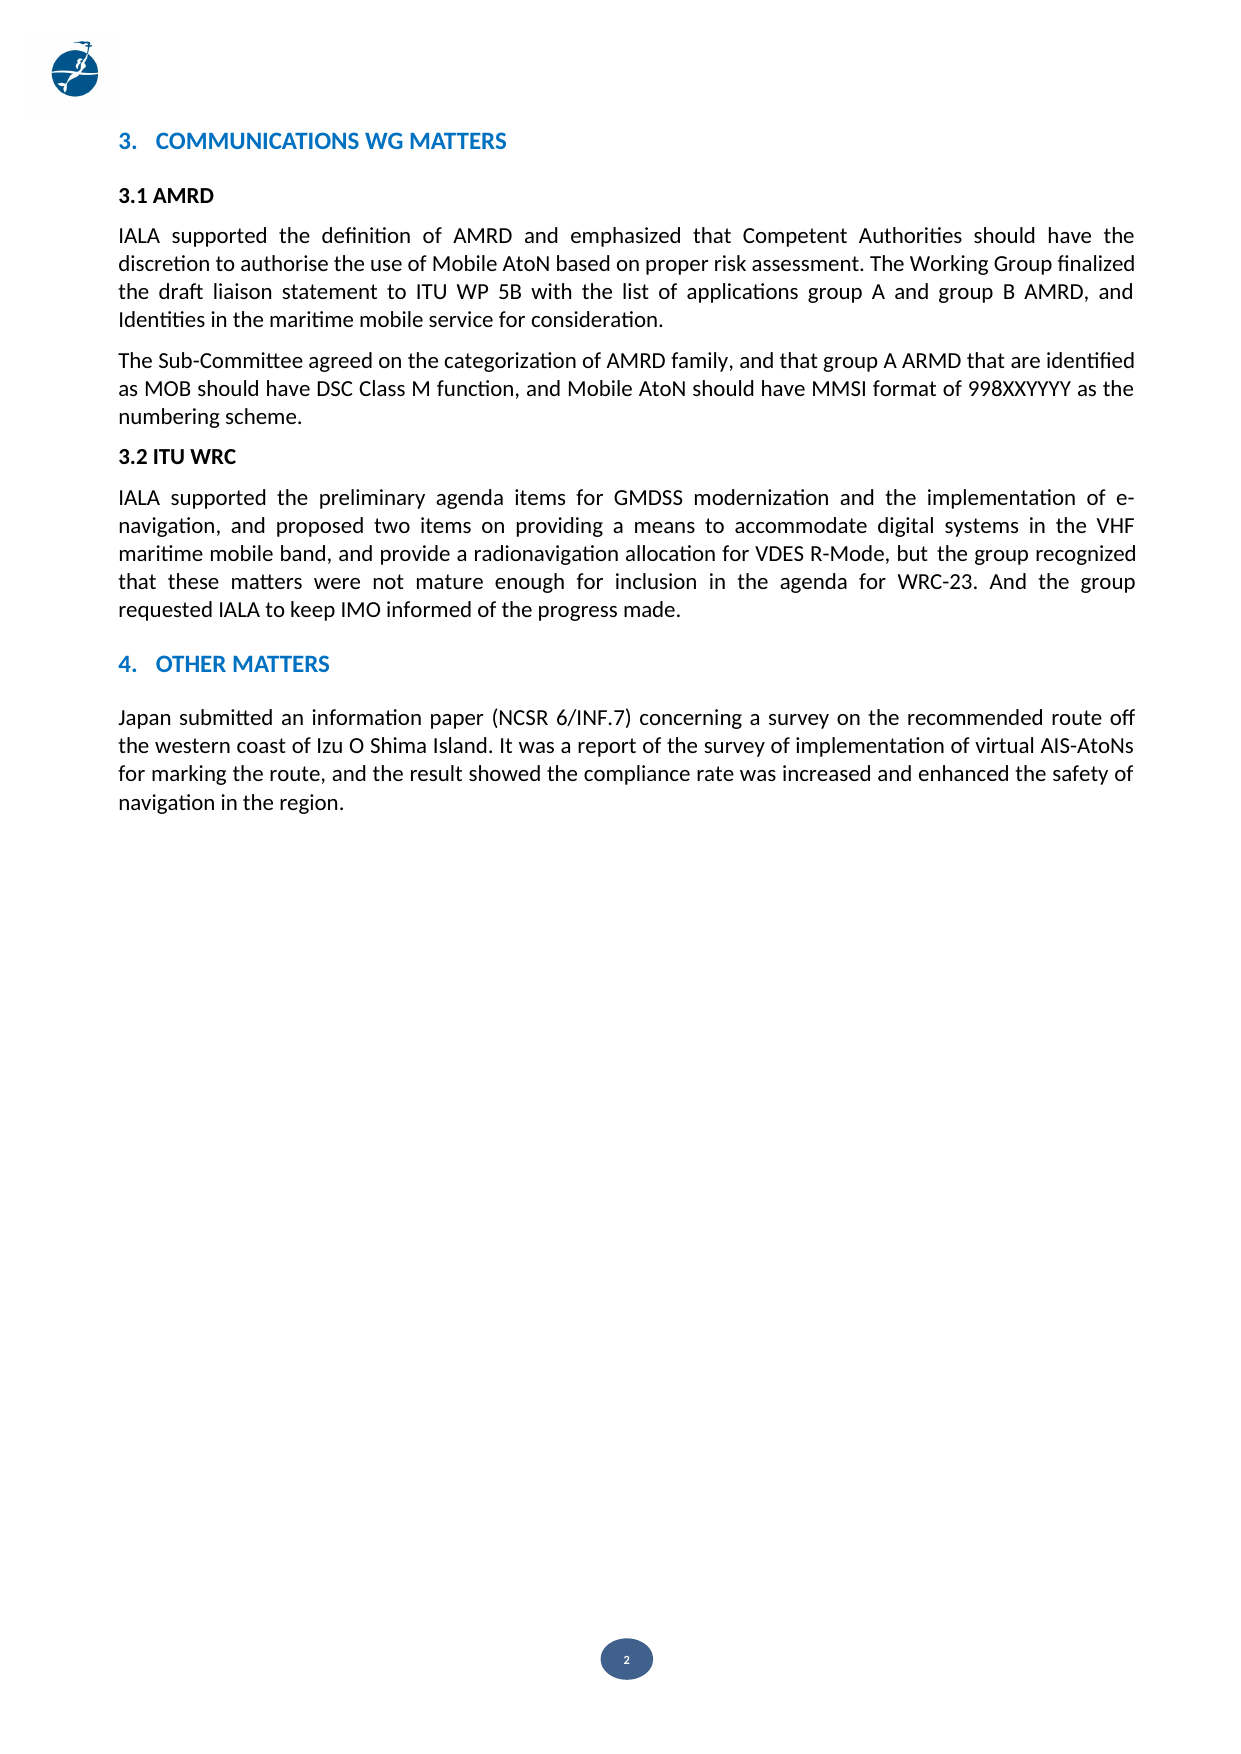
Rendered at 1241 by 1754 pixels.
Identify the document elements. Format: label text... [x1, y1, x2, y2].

text IALA supported the definition of AMRD and emphasized that Competent Authorities should have the discretion to authorise the use of Mobile AtoN based on proper risk assessment. The Working Group finalized the draft liaison statement to ITU WP 5B with the list of applications group A and group B AMRD, and Identities in the maritime mobile service for consideration. [118, 221, 1137, 333]
text IALA supported the preliminary agenda items for GMDSS modernization and the implementation of e-navigation, and proposed two items on providing a means to accommodate digital systems in the VHF maritime mobile band, and provide a radionavigation allocation for VDES R-Mode, but the group recognized that these matters were not mature enough for inclusion in the agenda for WRC-23. And the group requested IALA to keep IMO informed of the progress made. [118, 483, 1137, 623]
text The Sub-Committee agreed on the categorization of AMRD family, and that group A ARMD that are identified as MOB should have DSC Class M function, and Mobile AtoN should have MMSI format of 998XXYYYY as the numbering scheme. [118, 346, 1137, 430]
subtitle Other matters [118, 648, 1137, 678]
text Japan submitted an information paper (NCSR 6/INF.7) concerning a survey on the recommended route off the western coast of Izu O Shima Island. It was a report of the survey of implementation of virtual AIS-AtoNs for marking the route, and the result showed the compliance rate was increased and enhanced the safety of navigation in the region. [118, 703, 1137, 816]
text 3.1 AMRD [118, 181, 1137, 209]
picture [29, 33, 118, 121]
text 3.2 ITU WRC [118, 442, 1137, 470]
subtitle Communications WG matters [118, 125, 1137, 156]
